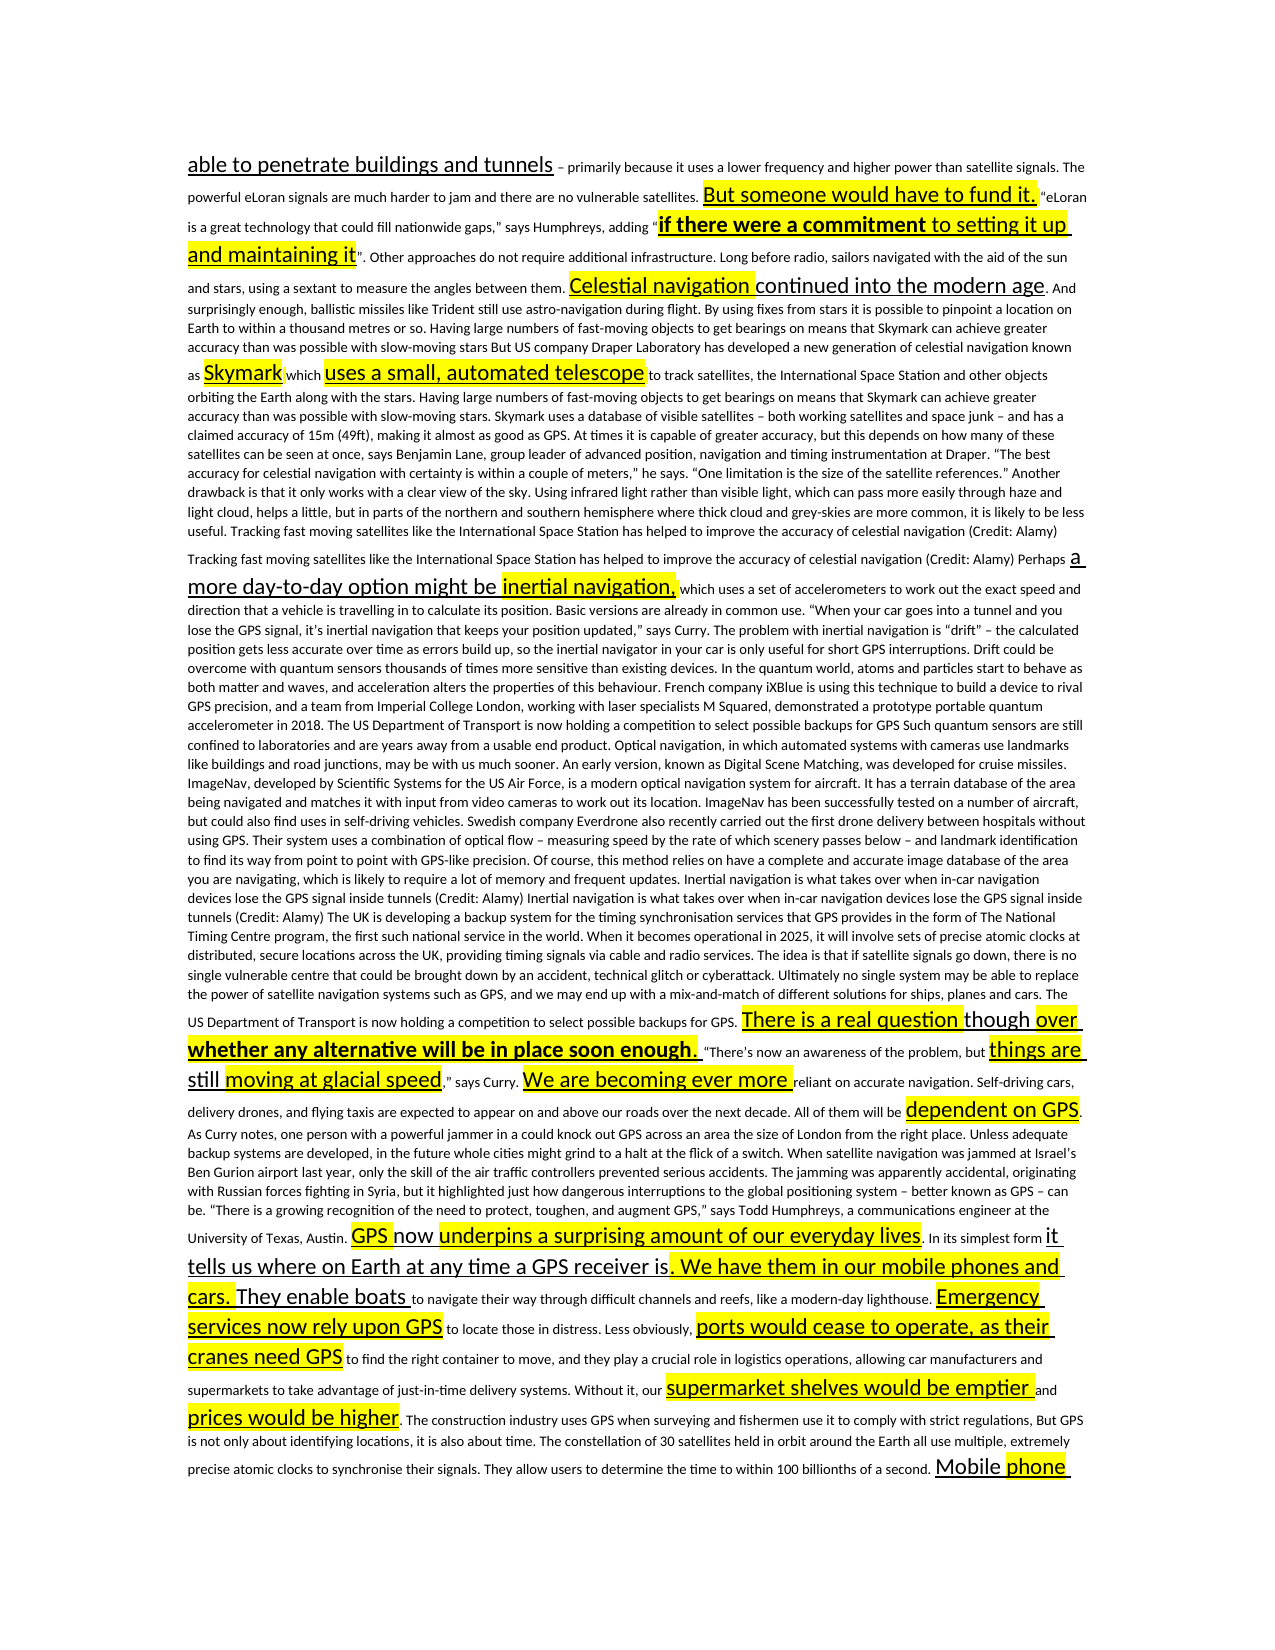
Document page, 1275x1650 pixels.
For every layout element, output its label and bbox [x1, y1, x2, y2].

text [187, 150, 1087, 1480]
